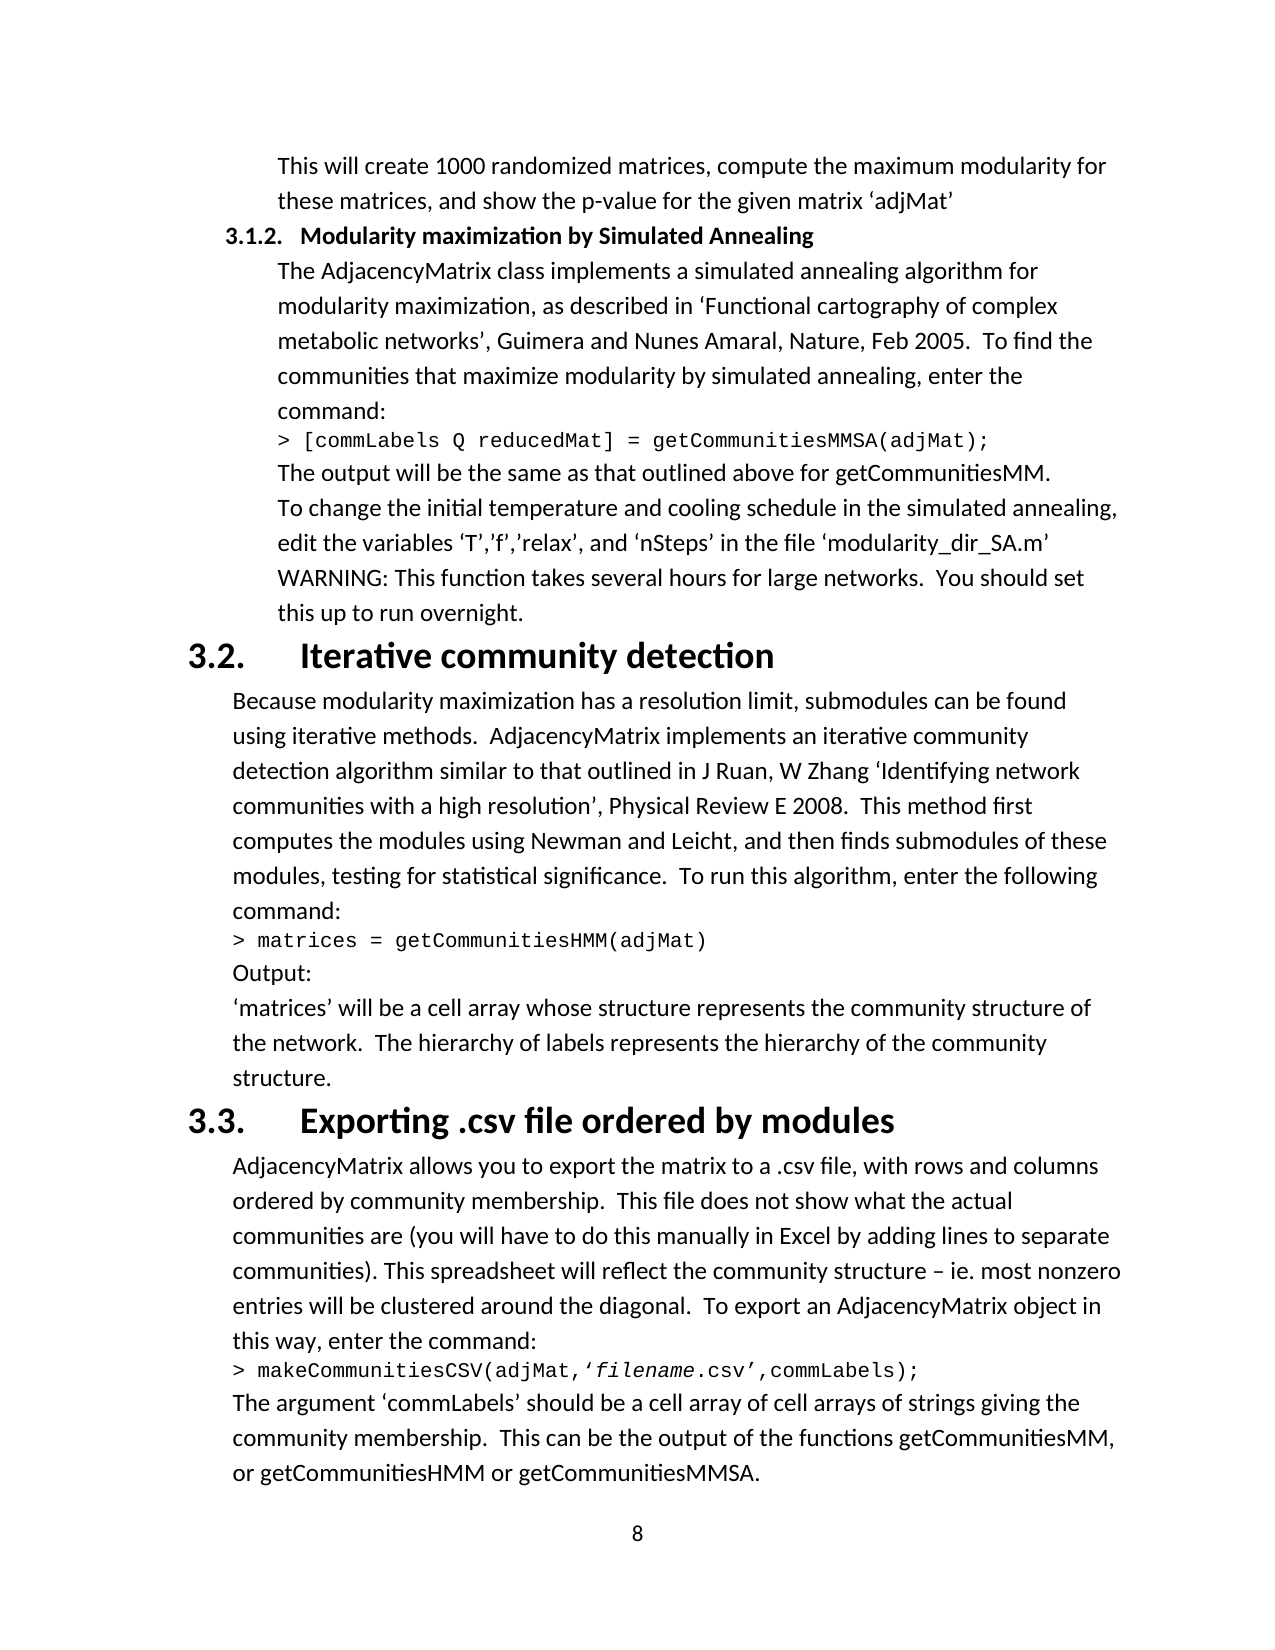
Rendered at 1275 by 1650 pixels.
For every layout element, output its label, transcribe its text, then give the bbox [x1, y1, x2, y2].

list Modularity maximization by Simulated Annealing [225, 220, 1125, 251]
list Output: [232, 957, 1125, 988]
list The AdjacencyMatrix class implements a simulated annealing algorithm for modularity maximization, as described in ‘Functional cartography of complex metabolic networks’, Guimera and Nunes Amaral, Nature, Feb 2005. To find the communities that maximize modularity by simulated annealing, enter the command: [277, 255, 1125, 426]
list > matrices = getCommunitiesHMM(adjMat) [232, 930, 1125, 953]
list The argument ‘commLabels’ should be a cell array of cell arrays of strings giving the community membership. This can be the output of the functions getCommunitiesMM, or getCommunitiesHMM or getCommunitiesMMSA. [232, 1387, 1125, 1487]
list ‘matrices’ will be a cell array whose structure represents the community structure of the network. The hierarchy of labels represents the hierarchy of the community structure. [232, 992, 1125, 1093]
list To change the initial temperature and cooling schedule in the simulated annealing, edit the variables ‘T’,’f’,’relax’, and ‘nSteps’ in the file ‘modularity_dir_SA.m’ [277, 492, 1125, 558]
list The output will be the same as that outlined above for getCommunitiesMM. [277, 457, 1125, 488]
list > makeCommunitiesCSV(adjMat,‘filename.csv’,commLabels); [232, 1360, 1125, 1383]
list Exporting .csv file ordered by modules [187, 1097, 1125, 1143]
list Iterative community detection [187, 632, 1125, 678]
list AdjacencyMatrix allows you to export the matrix to a .csv file, with rows and columns ordered by community membership. This file does not show what the actual communities are (you will have to do this manually in Excel by adding lines to separate communities). This spreadsheet will reflect the community structure – ie. most nonzero entries will be clustered around the diagonal. To export an AdjacencyMatrix object in this way, enter the command: [232, 1150, 1125, 1355]
list > [commLabels Q reducedMat] = getCommunitiesMMSA(adjMat); [277, 430, 1125, 454]
list Because modularity maximization has a resolution limit, submodules can be found using iterative methods. AdjacencyMatrix implements an iterative community detection algorithm similar to that outlined in J Ruan, W Zhang ‘Identifying network communities with a high resolution’, Physical Review E 2008. This method first computes the modules using Newman and Leicht, and then finds submodules of these modules, testing for statistical significance. To run this algorithm, enter the following command: [232, 685, 1125, 925]
list This will create 1000 randomized matrices, compute the maximum modularity for these matrices, and show the p-value for the given matrix ‘adjMat’ [277, 150, 1125, 216]
list WARNING: This function takes several hours for large networks. You should set this up to run overnight. [277, 562, 1125, 628]
